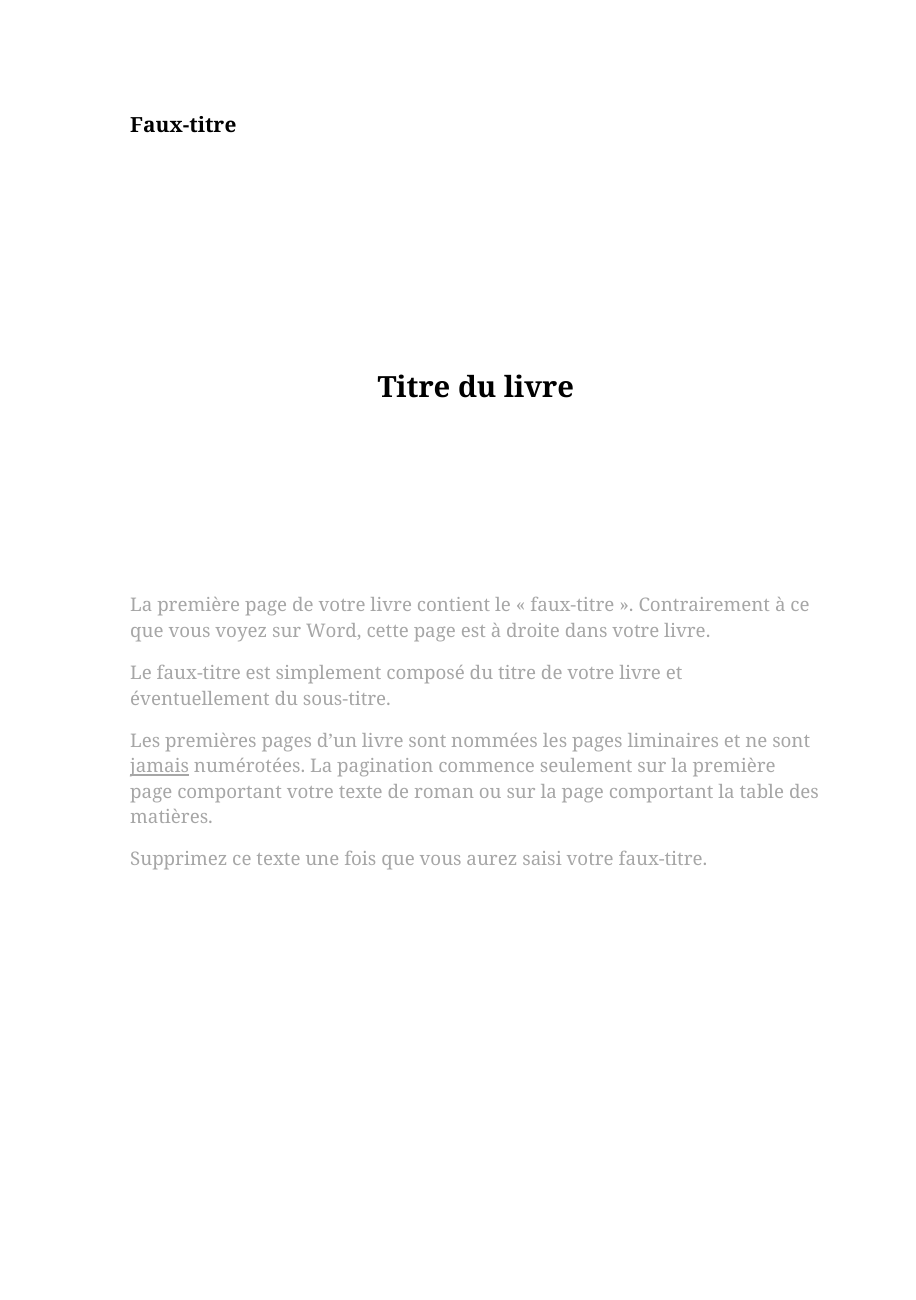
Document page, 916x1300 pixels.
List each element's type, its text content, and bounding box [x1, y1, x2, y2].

text Faux-titre [130, 110, 821, 139]
text La première page de votre livre contient le « faux-titre ». Contrairement à ce que vous voyez sur Word, cette page est à droite dans votre livre. [130, 592, 821, 643]
text Le faux-titre est simplement composé du titre de votre livre et éventuellement du sous-titre. [130, 659, 821, 710]
text Les premières pages d’un livre sont nommées les pages liminaires et ne sont jamais numérotées. La pagination commence seulement sur la première page comportant votre texte de roman ou sur la page comportant la table des matières. [130, 727, 821, 829]
title Titre du livre [130, 366, 821, 406]
text Supprimez ce texte une fois que vous aurez saisi votre faux-titre. [130, 846, 821, 871]
